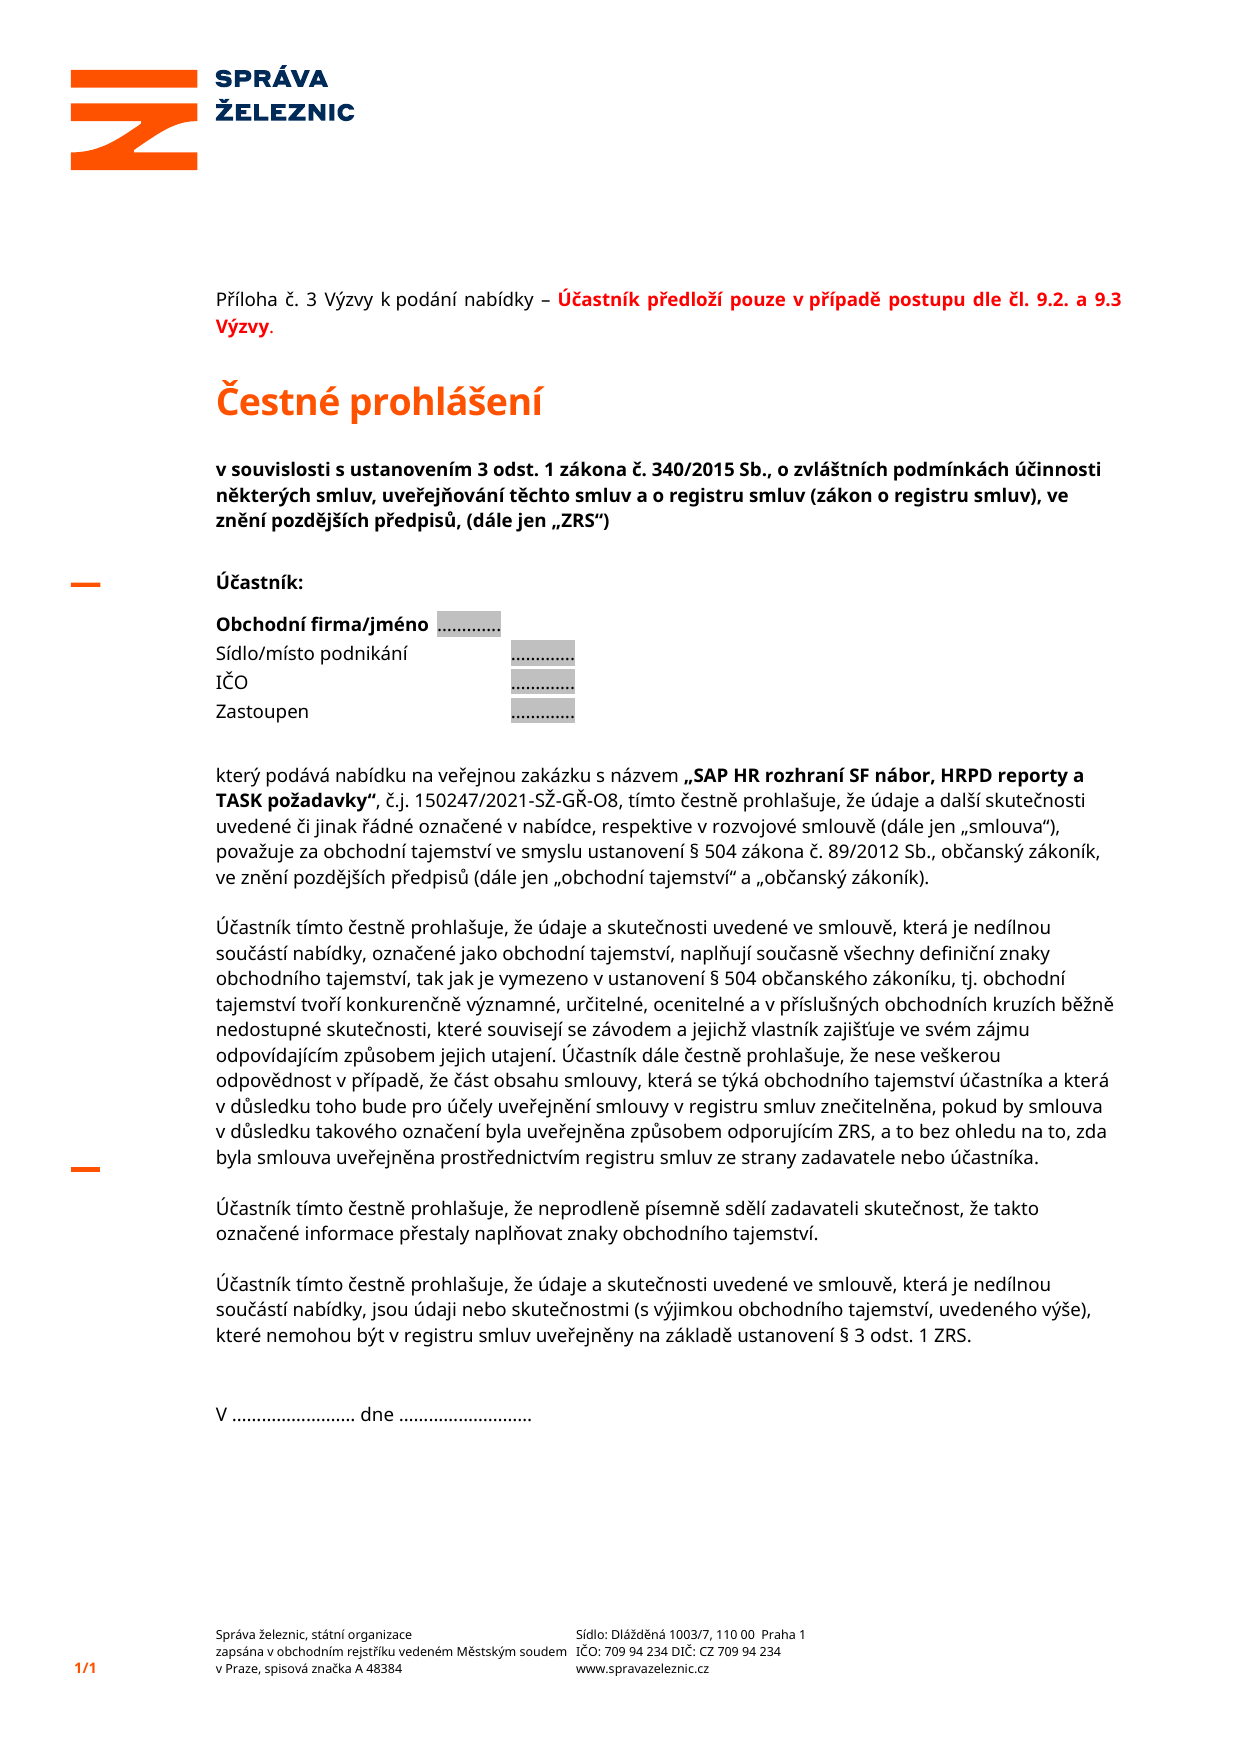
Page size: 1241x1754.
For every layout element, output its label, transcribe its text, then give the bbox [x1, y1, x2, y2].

text v souvislosti s ustanovením 3 odst. 1 zákona č. 340/2015 Sb., o zvláštních podmínkách účinnosti některých smluv, uveřejňování těchto smluv a o registru smluv (zákon o registru smluv), ve znění pozdějších předpisů, (dále jen „ZRS“) [216, 456, 1122, 533]
subtitle Čestné prohlášení [216, 375, 1122, 426]
text Sídlo/místo podnikání …………. [216, 637, 1122, 666]
text Účastník tímto čestně prohlašuje, že údaje a skutečnosti uvedené ve smlouvě, která je nedílnou součástí nabídky, označené jako obchodní tajemství, naplňují současně všechny definiční znaky obchodního tajemství, tak jak je vymezeno v ustanovení § 504 občanského zákoníku, tj. obchodní tajemství tvoří konkurenčně významné, určitelné, ocenitelné a v příslušných obchodních kruzích běžně nedostupné skutečnosti, které souvisejí se závodem a jejichž vlastník zajišťuje ve svém zájmu odpovídajícím způsobem jejich utajení. Účastník dále čestně prohlašuje, že nese veškerou odpovědnost v případě, že část obsahu smlouvy, která se týká obchodního tajemství účastníka a která v důsledku toho bude pro účely uveřejnění smlouvy v registru smluv znečitelněna, pokud by smlouva v důsledku takového označení byla uveřejněna způsobem odporujícím ZRS, a to bez ohledu na to, zda byla smlouva uveřejněna prostřednictvím registru smluv ze strany zadavatele nebo účastníka. [216, 914, 1122, 1170]
text V ………………….… dne ……………………… [216, 1398, 1121, 1427]
text Zastoupen …………. [216, 695, 1122, 724]
text Obchodní firma/jméno …………. [216, 608, 1122, 637]
text Účastník tímto čestně prohlašuje, že neprodleně písemně sdělí zadavateli skutečnost, že takto označené informace přestaly naplňovat znaky obchodního tajemství. [216, 1195, 1122, 1246]
text Účastník tímto čestně prohlašuje, že údaje a skutečnosti uvedené ve smlouvě, která je nedílnou součástí nabídky, jsou údaji nebo skutečnostmi (s výjimkou obchodního tajemství, uvedeného výše), které nemohou být v registru smluv uveřejněny na základě ustanovení § 3 odst. 1 ZRS. [216, 1271, 1122, 1347]
text který podává nabídku na veřejnou zakázku s názvem „SAP HR rozhraní SF nábor, HRPD reporty a TASK požadavky“, č.j. 150247/2021-SŽ-GŘ-O8, tímto čestně prohlašuje, že údaje a další skutečnosti uvedené či jinak řádné označené v nabídce, respektive v rozvojové smlouvě (dále jen „smlouva“), považuje za obchodní tajemství ve smyslu ustanovení § 504 zákona č. 89/2012 Sb., občanský zákoník, ve znění pozdějších předpisů (dále jen „obchodní tajemství“ a „občanský zákoník). [216, 762, 1122, 889]
text IČO …………. [216, 666, 1122, 695]
text Účastník: [216, 565, 1122, 596]
text Příloha č. 3 Výzvy k podání nabídky – Účastník předloží pouze v případě postupu dle čl. 9.2. a 9.3 Výzvy. [216, 286, 1122, 339]
